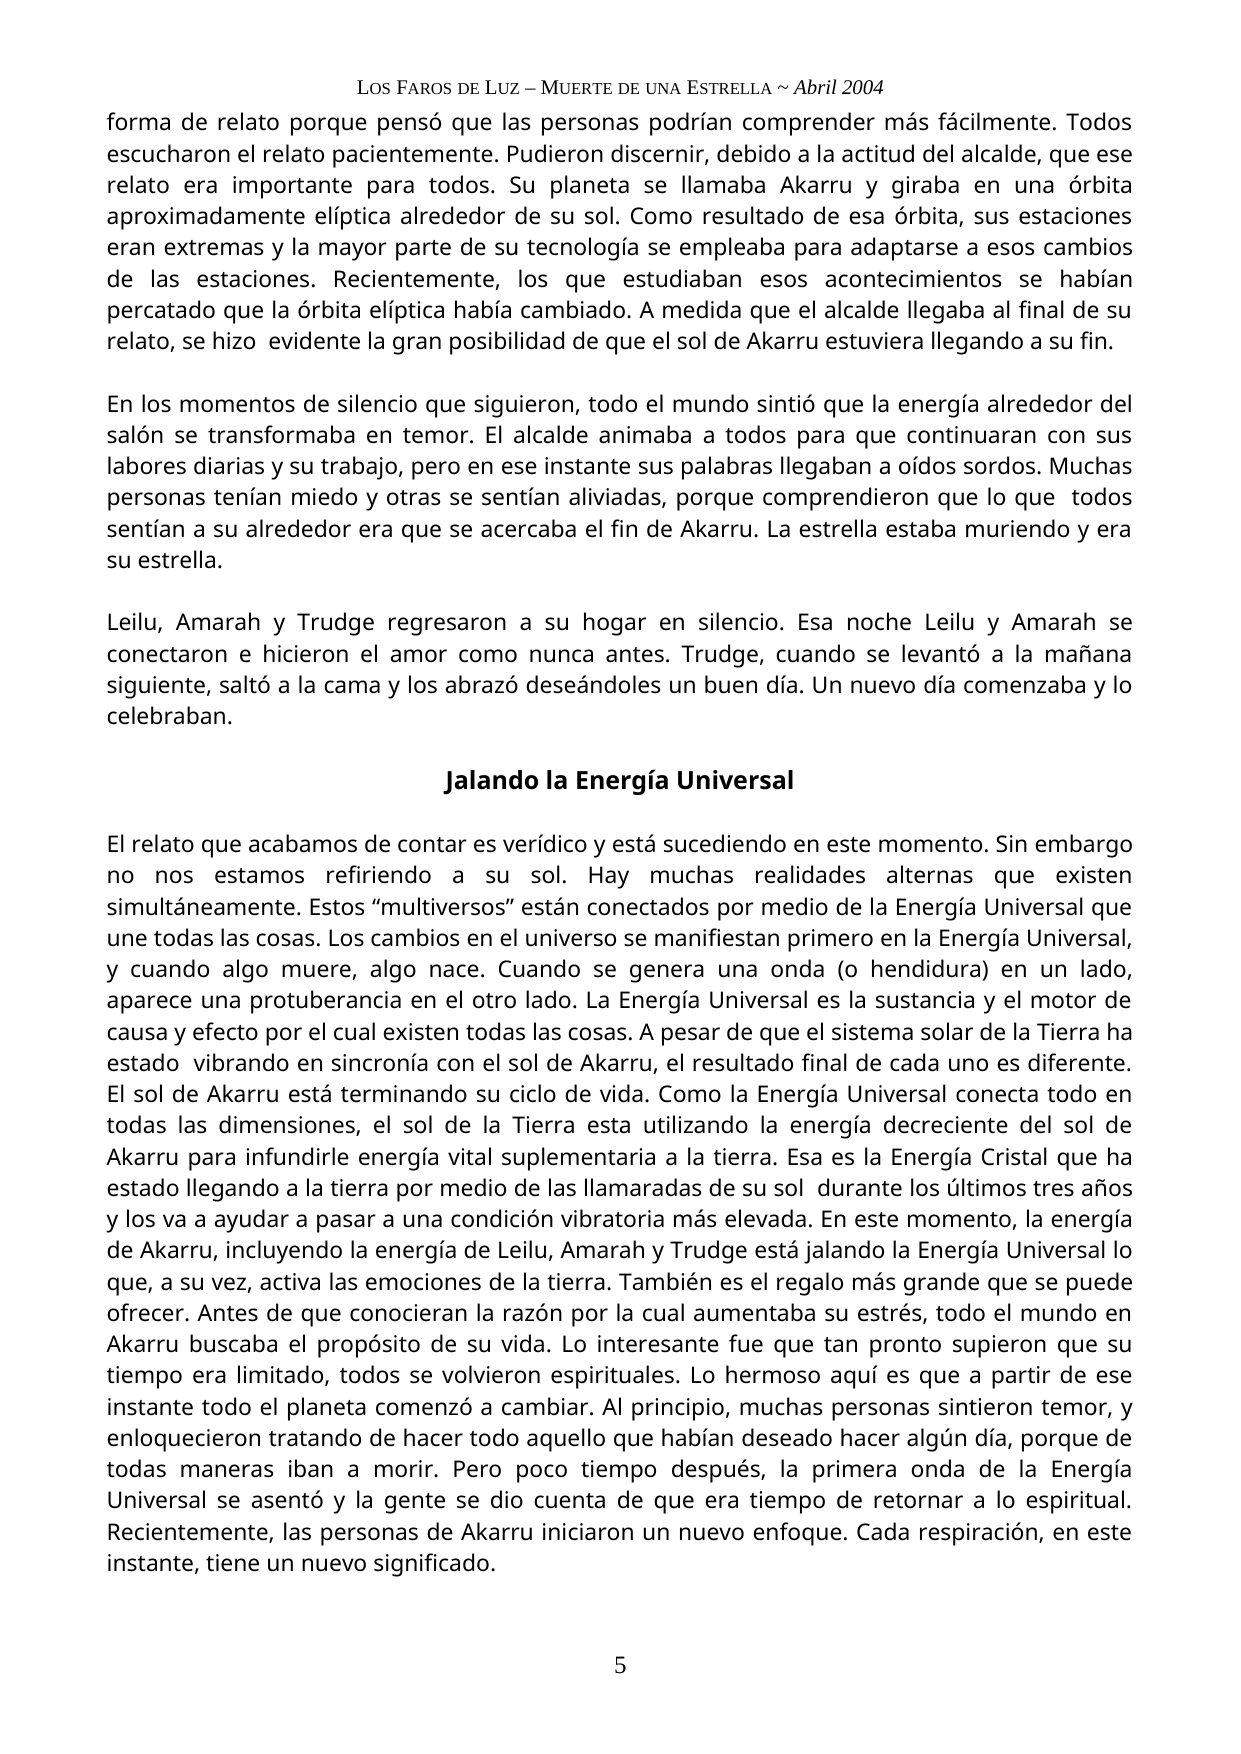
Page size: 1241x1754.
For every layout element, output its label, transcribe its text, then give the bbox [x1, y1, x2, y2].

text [106, 106, 1134, 356]
subtitle Jalando la Energía Universal [106, 763, 1134, 797]
text En los momentos de silencio que siguieron, todo el mundo sintió que la energía alrededor del salón se transformaba en temor. El alcalde animaba a todos para que continuaran con sus labores diarias y su trabajo, pero en ese instante sus palabras llegaban a oídos sordos. Muchas personas tenían miedo y otras se sentían aliviadas, porque comprendieron que lo que todos sentían a su alrededor era que se acercaba el fin de Akarru. La estrella estaba muriendo y era su estrella. [106, 388, 1134, 575]
text Leilu, Amarah y Trudge regresaron a su hogar en silencio. Esa noche Leilu y Amarah se conectaron e hicieron el amor como nunca antes. Trudge, cuando se levantó a la mañana siguiente, saltó a la cama y los abrazó deseándoles un buen día. Un nuevo día comenzaba y lo celebraban. [106, 606, 1134, 731]
text El relato que acabamos de contar es verídico y está sucediendo en este momento. Sin embargo no nos estamos refiriendo a su sol. Hay muchas realidades alternas que existen simultáneamente. Estos “multiversos” están conectados por medio de la Energía Universal que une todas las cosas. Los cambios en el universo se manifiestan primero en la Energía Universal, y cuando algo muere, algo nace. Cuando se genera una onda (o hendidura) en un lado, aparece una protuberancia en el otro lado. La Energía Universal es la sustancia y el motor de causa y efecto por el cual existen todas las cosas. A pesar de que el sistema solar de la Tierra ha estado vibrando en sincronía con el sol de Akarru, el resultado final de cada uno es diferente. El sol de Akarru está terminando su ciclo de vida. Como la Energía Universal conecta todo en todas las dimensiones, el sol de la Tierra esta utilizando la energía decreciente del sol de Akarru para infundirle energía vital suplementaria a la tierra. Esa es la Energía Cristal que ha estado llegando a la tierra por medio de las llamaradas de su sol durante los últimos tres años y los va a ayudar a pasar a una condición vibratoria más elevada. En este momento, la energía de Akarru, incluyendo la energía de Leilu, Amarah y Trudge está jalando la Energía Universal lo que, a su vez, activa las emociones de la tierra. También es el regalo más grande que se puede ofrecer. Antes de que conocieran la razón por la cual aumentaba su estrés, todo el mundo en Akarru buscaba el propósito de su vida. Lo interesante fue que tan pronto supieron que su tiempo era limitado, todos se volvieron espirituales. Lo hermoso aquí es que a partir de ese instante todo el planeta comenzó a cambiar. Al principio, muchas personas sintieron temor, y enloquecieron tratando de hacer todo aquello que habían deseado hacer algún día, porque de todas maneras iban a morir. Pero poco tiempo después, la primera onda de la Energía Universal se asentó y la gente se dio cuenta de que era tiempo de retornar a lo espiritual. Recientemente, las personas de Akarru iniciaron un nuevo enfoque. Cada respiración, en este instante, tiene un nuevo significado. [106, 828, 1134, 1578]
